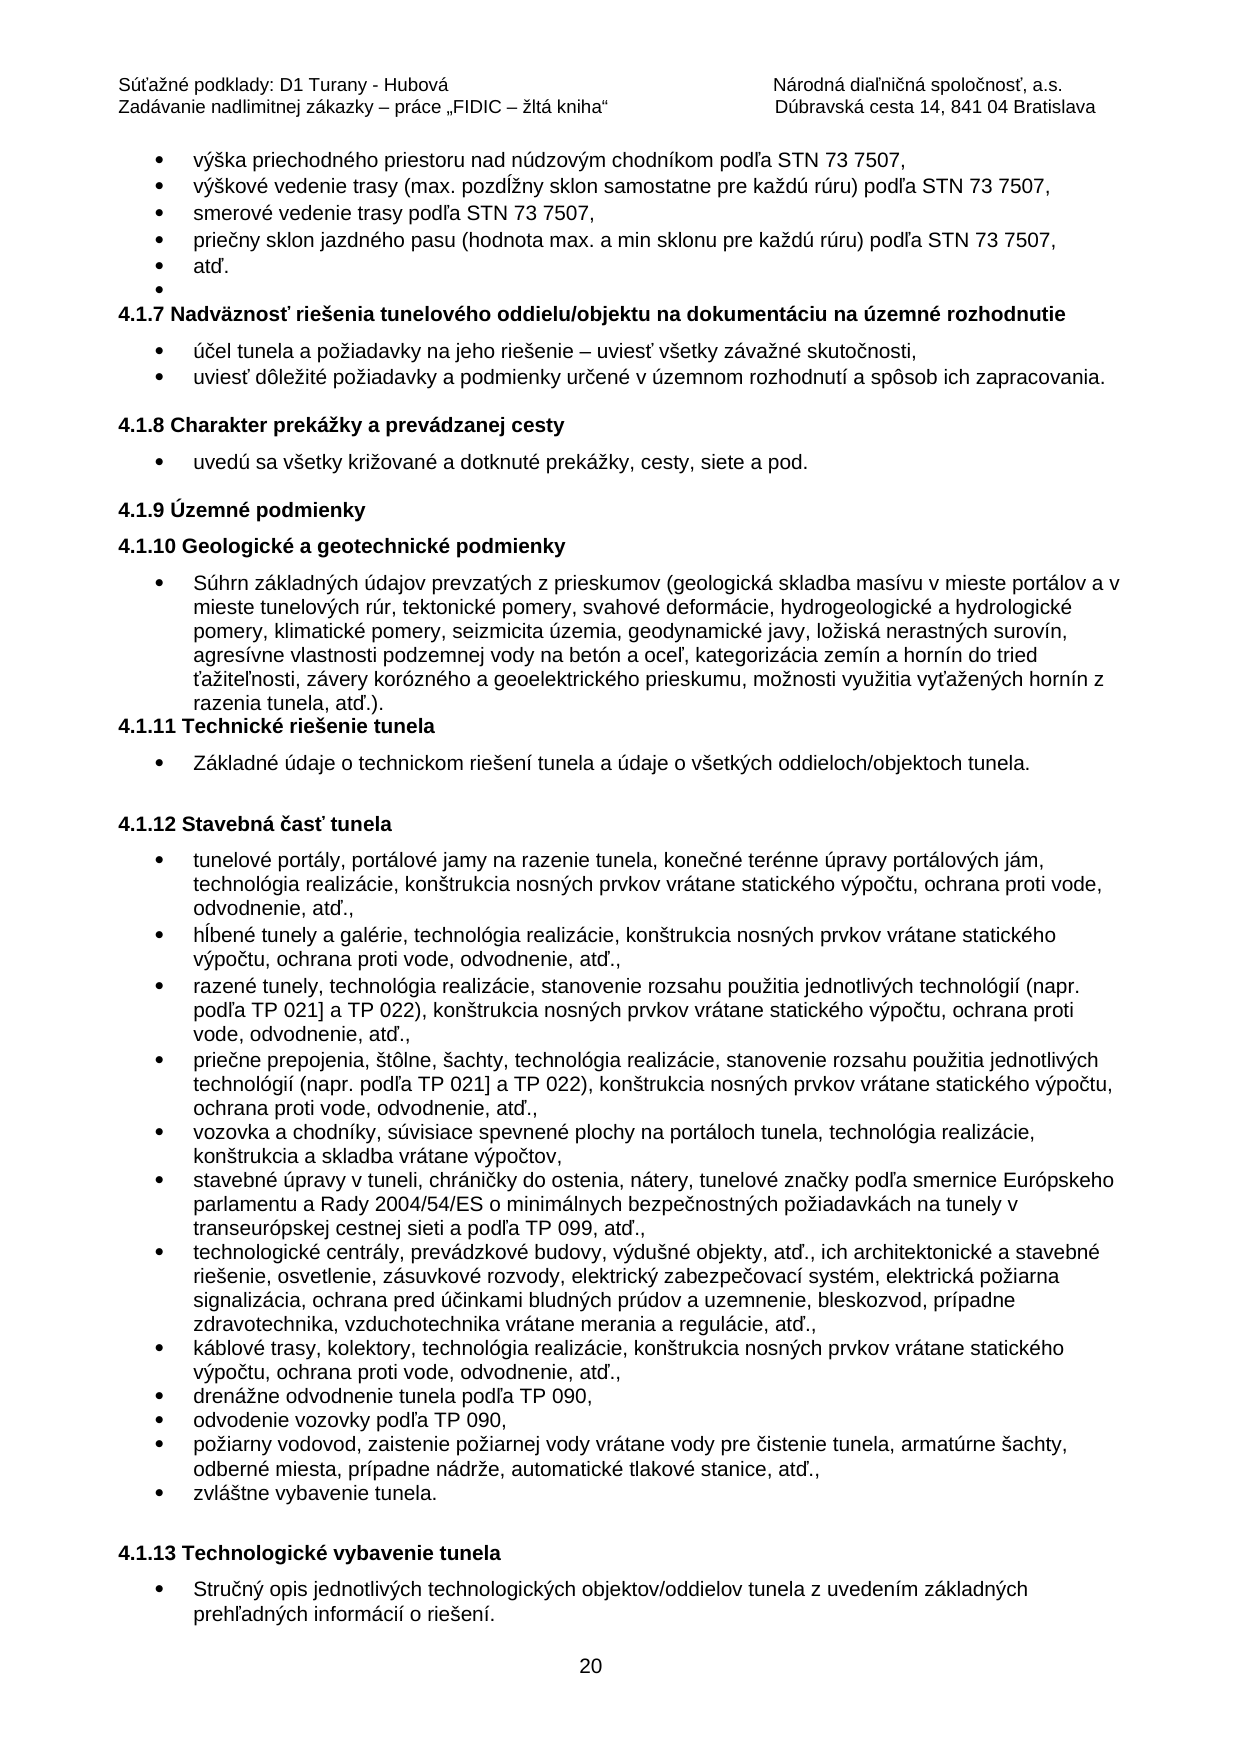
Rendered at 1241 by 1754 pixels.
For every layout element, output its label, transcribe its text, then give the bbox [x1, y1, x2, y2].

text 4.1.7 Nadväznosť riešenia tunelového oddielu/objektu na dokumentáciu na územné rozhodnutie [118, 302, 1122, 326]
list Stručný opis jednotlivých technologických objektov/oddielov tunela z uvedením základných prehľadných informácií o riešení. [156, 1577, 1122, 1625]
list Základné údaje o technickom riešení tunela a údaje o všetkých oddieloch/objektoch tunela. [156, 751, 1122, 775]
list odvodenie vozovky podľa TP 090, [156, 1408, 1122, 1432]
list zvláštne vybavenie tunela. [156, 1480, 1122, 1504]
list technologické centrály, prevádzkové budovy, výdušné objekty, atď., ich architektonické a stavebné riešenie, osvetlenie, zásuvkové rozvody, elektrický zabezpečovací systém, elektrická požiarna signalizácia, ochrana pred účinkami bludných prúdov a uzemnenie, bleskozvod, prípadne zdravotechnika, vzduchotechnika vrátane merania a regulácie, atď., [156, 1240, 1122, 1336]
list atď. [156, 254, 1122, 278]
list vozovka a chodníky, súvisiace spevnené plochy na portáloch tunela, technológia realizácie, konštrukcia a skladba vrátane výpočtov, [156, 1120, 1122, 1168]
list razené tunely, technológia realizácie, stanovenie rozsahu použitia jednotlivých technológií (napr. podľa TP 021] a TP 022), konštrukcia nosných prvkov vrátane statického výpočtu, ochrana proti vode, odvodnenie, atď., [156, 973, 1122, 1045]
list tunelové portály, portálové jamy na razenie tunela, konečné terénne úpravy portálových jám, technológia realizácie, konštrukcia nosných prvkov vrátane statického výpočtu, ochrana proti vode, odvodnenie, atď., [156, 848, 1122, 920]
text 4.1.8 Charakter prekážky a prevádzanej cesty [118, 413, 1122, 437]
list hĺbené tunely a galérie, technológia realizácie, konštrukcia nosných prvkov vrátane statického výpočtu, ochrana proti vode, odvodnenie, atď., [156, 923, 1122, 971]
list priečny sklon jazdného pasu (hodnota max. a min sklonu pre každú rúru) podľa STN 73 7507, [156, 227, 1122, 251]
list požiarny vodovod, zaistenie požiarnej vody vrátane vody pre čistenie tunela, armatúrne šachty, odberné miesta, prípadne nádrže, automatické tlakové stanice, atď., [156, 1432, 1122, 1480]
list smerové vedenie trasy podľa STN 73 7507, [156, 201, 1122, 225]
text 4.1.13 Technologické vybavenie tunela [118, 1541, 1122, 1565]
list výškové vedenie trasy (max. pozdĺžny sklon samostatne pre každú rúru) podľa STN 73 7507, [156, 174, 1122, 198]
text 4.1.12 Stavebná časť tunela [118, 811, 1122, 835]
list stavebné úpravy v tuneli, chráničky do ostenia, nátery, tunelové značky podľa smernice Európskeho parlamentu a Rady 2004/54/ES o minimálnych bezpečnostných požiadavkách na tunely v transeurópskej cestnej sieti a podľa TP 099, atď., [156, 1168, 1122, 1240]
text 4.1.11 Technické riešenie tunela [118, 714, 1122, 738]
list drenážne odvodnenie tunela podľa TP 090, [156, 1384, 1122, 1408]
list káblové trasy, kolektory, technológia realizácie, konštrukcia nosných prvkov vrátane statického výpočtu, ochrana proti vode, odvodnenie, atď., [156, 1336, 1122, 1384]
text 4.1.9 Územné podmienky [118, 498, 1122, 522]
list uvedú sa všetky križované a dotknuté prekážky, cesty, siete a pod. [156, 449, 1122, 474]
list výška priechodného priestoru nad núdzovým chodníkom podľa STN 73 7507, [156, 148, 1122, 172]
list uviesť dôležité požiadavky a podmienky určené v územnom rozhodnutí a spôsob ich zapracovania. [156, 365, 1122, 389]
list Súhrn základných údajov prevzatých z prieskumov (geologická skladba masívu v mieste portálov a v mieste tunelových rúr, tektonické pomery, svahové deformácie, hydrogeologické a hydrologické pomery, klimatické pomery, seizmicita územia, geodynamické javy, ložiská nerastných surovín, agresívne vlastnosti podzemnej vody na betón a oceľ, kategorizácia zemín a hornín do tried ťažiteľnosti, závery korózného a geoelektrického prieskumu, možnosti využitia vyťažených hornín z razenia tunela, atď.). [156, 571, 1122, 714]
list účel tunela a požiadavky na jeho riešenie – uviesť všetky závažné skutočnosti, [156, 338, 1122, 363]
list priečne prepojenia, štôlne, šachty, technológia realizácie, stanovenie rozsahu použitia jednotlivých technológií (napr. podľa TP 021] a TP 022), konštrukcia nosných prvkov vrátane statického výpočtu, ochrana proti vode, odvodnenie, atď., [156, 1048, 1122, 1120]
text 4.1.10 Geologické a geotechnické podmienky [118, 534, 1122, 558]
